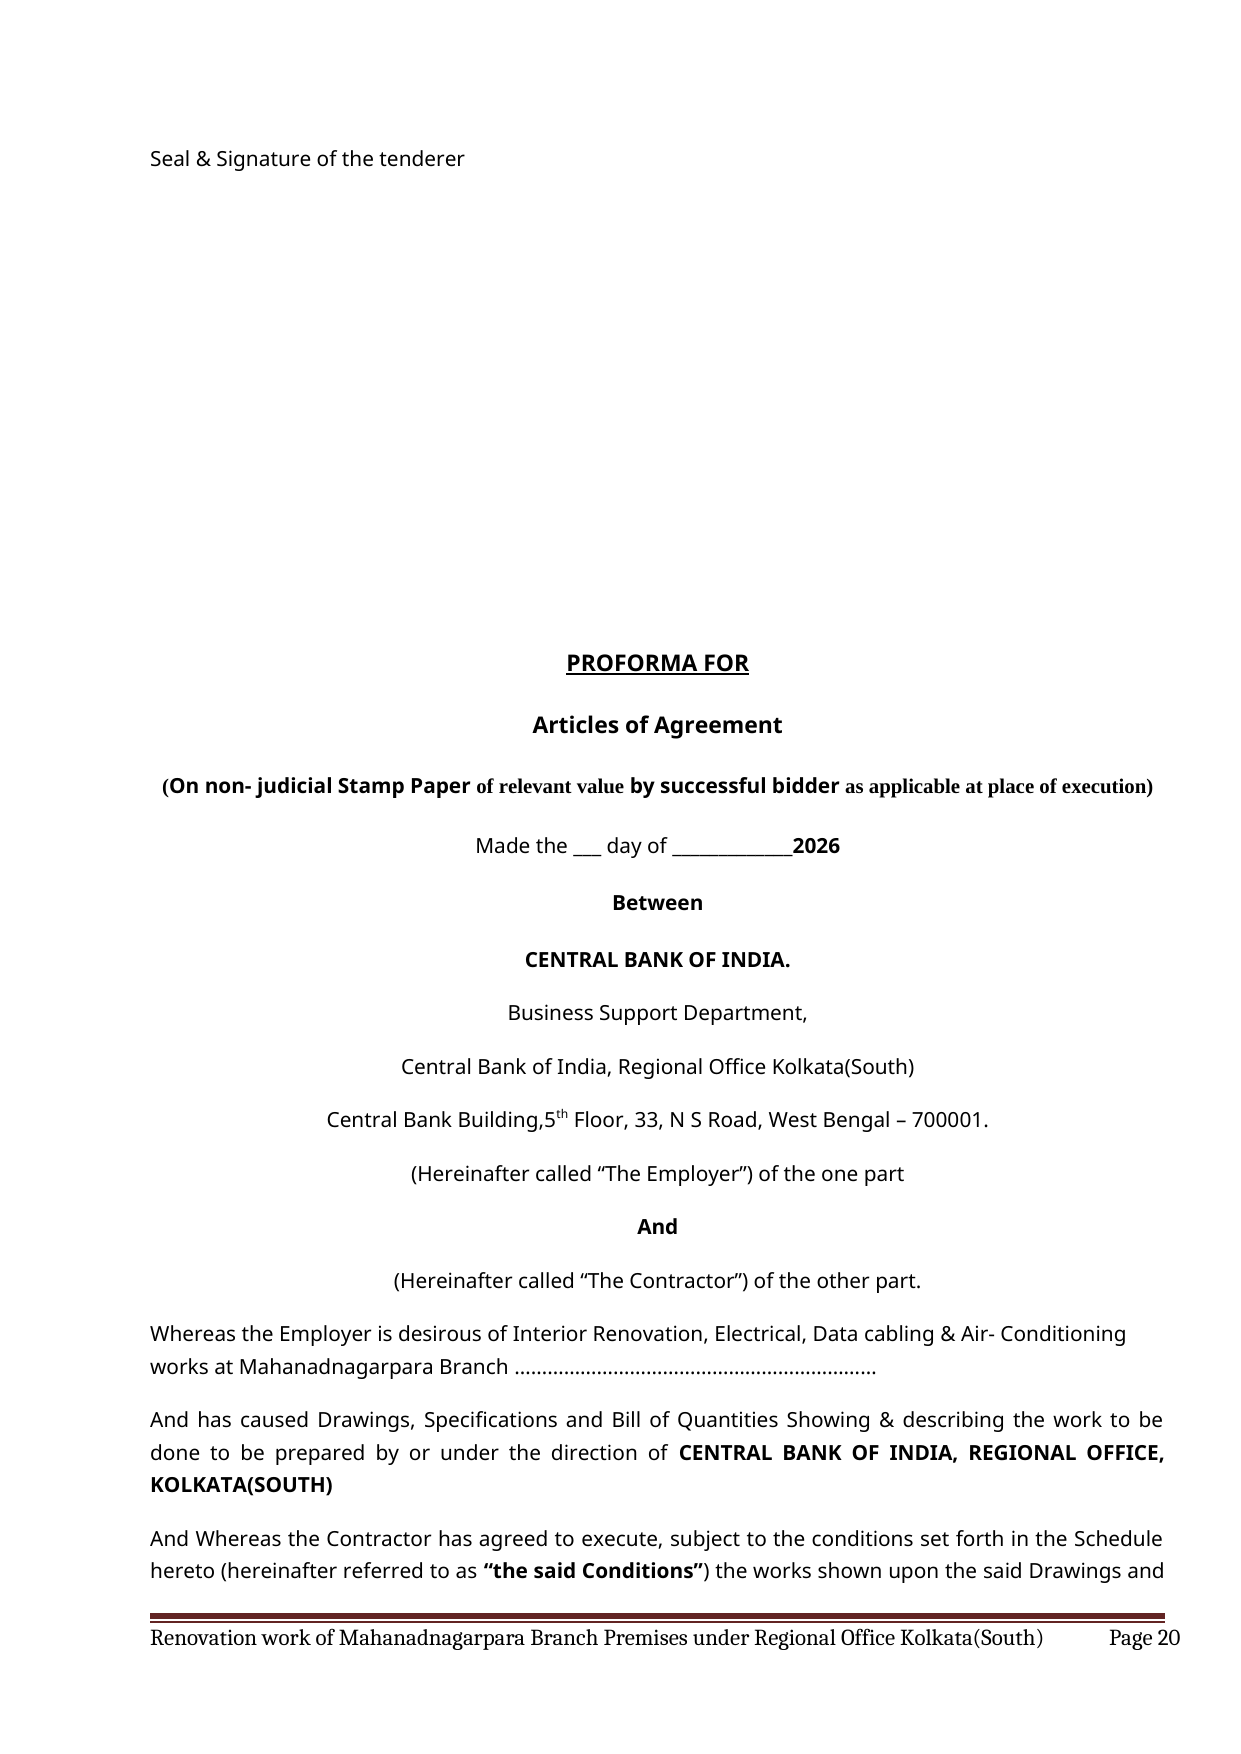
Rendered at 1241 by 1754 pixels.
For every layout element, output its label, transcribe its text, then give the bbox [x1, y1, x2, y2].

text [150, 1524, 1165, 1585]
text (Hereinafter called “The Contractor”) of the other part. [150, 1266, 1165, 1294]
text Central Bank of India, Regional Office Kolkata(South) [150, 1052, 1165, 1080]
text CENTRAL BANK OF INDIA. [150, 945, 1165, 973]
text PROFORMA FOR [150, 647, 1165, 678]
text Articles of Agreement [150, 709, 1165, 740]
text Whereas the Employer is desirous of Interior Renovation, Electrical, Data cabling & Air- Conditioning works at Mahanadnagarpara Branch ………………………………………………………… [150, 1319, 1165, 1380]
text (On non- judicial Stamp Paper of relevant value by successful bidder as applicable at place of execution) [150, 772, 1165, 800]
text Business Support Department, [150, 998, 1165, 1027]
text And [150, 1212, 1165, 1241]
text And has caused Drawings, Specifications and Bill of Quantities Showing & describing the work to be done to be prepared by or under the direction of CENTRAL BANK OF INDIA, REGIONAL OFFICE, KOLKATA(SOUTH) [150, 1405, 1165, 1499]
text Made the ___ day of _____________2026 [150, 831, 1165, 860]
text Between [150, 888, 1165, 917]
text (Hereinafter called “The Employer”) of the one part [150, 1159, 1165, 1187]
text Central Bank Building,5th Floor, 33, N S Road, West Bengal – 700001. [150, 1105, 1165, 1134]
text Seal & Signature of the tenderer [150, 144, 1165, 173]
